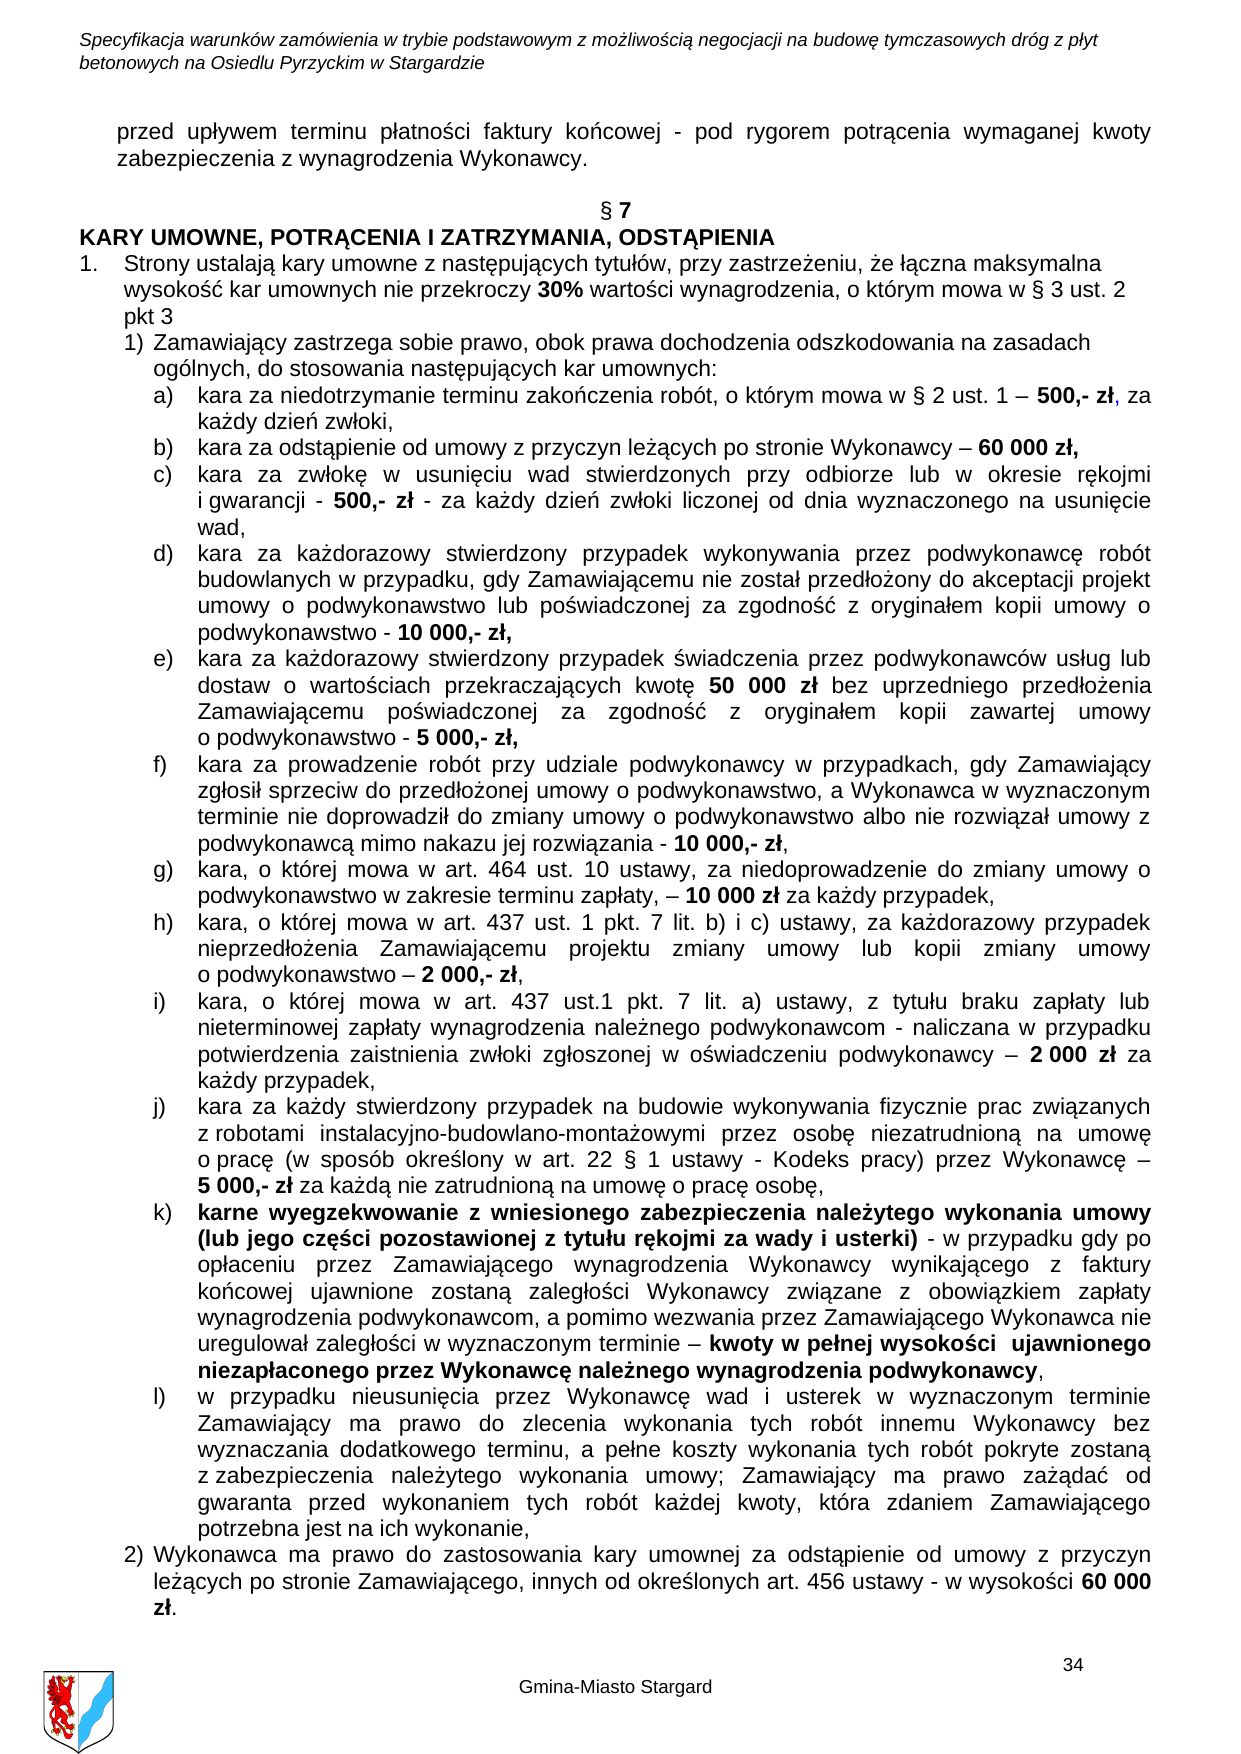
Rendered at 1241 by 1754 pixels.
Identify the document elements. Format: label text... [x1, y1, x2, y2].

list kara za odstąpienie od umowy z przyczyn leżących po stronie Wykonawcy – 60 000 zł, [153, 434, 1152, 461]
list Strony ustalają kary umowne z następujących tytułów, przy zastrzeżeniu, że łączna maksymalna wysokość kar umownych nie przekroczy 30% wartości wynagrodzenia, o którym mowa w § 3 ust. 2 pkt 3 [79, 250, 1152, 329]
text § 7 [79, 197, 1152, 223]
list kara za niedotrzymanie terminu zakończenia robót, o którym mowa w § 2 ust. 1 – 500,- zł, za każdy dzień zwłoki, [153, 382, 1152, 434]
list Zamawiający zastrzega sobie prawo, obok prawa dochodzenia odszkodowania na zasadach ogólnych, do stosowania następujących kar umownych: [123, 329, 1152, 382]
list kara, o której mowa w art. 464 ust. 10 ustawy, za niedoprowadzenie do zmiany umowy o podwykonawstwo w zakresie terminu zapłaty, – 10 000 zł za każdy przypadek, [153, 856, 1152, 909]
list kara za prowadzenie robót przy udziale podwykonawcy w przypadkach, gdy Zamawiający zgłosił sprzeciw do przedłożonej umowy o podwykonawstwo, a Wykonawca w wyznaczonym terminie nie doprowadził do zmiany umowy o podwykonawstwo albo nie rozwiązał umowy z podwykonawcą mimo nakazu jej rozwiązania - 10 000,- zł, [153, 751, 1152, 856]
list kara za każdorazowy stwierdzony przypadek świadczenia przez podwykonawców usług lub dostaw o wartościach przekraczających kwotę 50 000 zł bez uprzedniego przedłożenia Zamawiającemu poświadczonej za zgodność z oryginałem kopii zawartej umowy o podwykonawstwo - 5 000,- zł, [153, 645, 1152, 751]
picture [43, 1671, 114, 1754]
list kara, o której mowa w art. 437 ust. 1 pkt. 7 lit. b) i c) ustawy, za każdorazowy przypadek nieprzedłożenia Zamawiającemu projektu zmiany umowy lub kopii zmiany umowy o podwykonawstwo – 2 000,- zł, [153, 909, 1152, 988]
list w przypadku nieusunięcia przez Wykonawcę wad i usterek w wyznaczonym terminie Zamawiający ma prawo do zlecenia wykonania tych robót innemu Wykonawcy bez wyznaczania dodatkowego terminu, a pełne koszty wykonania tych robót pokryte zostaną z zabezpieczenia należytego wykonania umowy; Zamawiający ma prawo zażądać od gwaranta przed wykonaniem tych robót każdej kwoty, która zdaniem Zamawiającego potrzebna jest na ich wykonanie, [153, 1383, 1152, 1541]
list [79, 118, 1152, 171]
list kara, o której mowa w art. 437 ust.1 pkt. 7 lit. a) ustawy, z tytułu braku zapłaty lub nieterminowej zapłaty wynagrodzenia należnego podwykonawcom - naliczana w przypadku potwierdzenia zaistnienia zwłoki zgłoszonej w oświadczeniu podwykonawcy – 2 000 zł za każdy przypadek, [153, 988, 1152, 1093]
list Wykonawca ma prawo do zastosowania kary umownej za odstąpienie od umowy z przyczyn leżących po stronie Zamawiającego, innych od określonych art. 456 ustawy - w wysokości 60 000 zł. [123, 1541, 1152, 1620]
list kara za zwłokę w usunięciu wad stwierdzonych przy odbiorze lub w okresie rękojmi i gwarancji - 500,- zł - za każdy dzień zwłoki liczonej od dnia wyznaczonego na usunięcie wad, [153, 461, 1152, 540]
list kara za każdorazowy stwierdzony przypadek wykonywania przez podwykonawcę robót budowlanych w przypadku, gdy Zamawiającemu nie został przedłożony do akceptacji projekt umowy o podwykonawstwo lub poświadczonej za zgodność z oryginałem kopii umowy o podwykonawstwo - 10 000,- zł, [153, 540, 1152, 645]
list karne wyegzekwowanie z wniesionego zabezpieczenia należytego wykonania umowy (lub jego części pozostawionej z tytułu rękojmi za wady i usterki) - w przypadku gdy po opłaceniu przez Zamawiającego wynagrodzenia Wykonawcy wynikającego z faktury końcowej ujawnione zostaną zaległości Wykonawcy związane z obowiązkiem zapłaty wynagrodzenia podwykonawcom, a pomimo wezwania przez Zamawiającego Wykonawca nie uregulował zaległości w wyznaczonym terminie – kwoty w pełnej wysokości ujawnionego niezapłaconego przez Wykonawcę należnego wynagrodzenia podwykonawcy, [153, 1199, 1152, 1383]
list kara za każdy stwierdzony przypadek na budowie wykonywania fizycznie prac związanych z robotami instalacyjno-budowlano-montażowymi przez osobę niezatrudnioną na umowę o pracę (w sposób określony w art. 22 § 1 ustawy - Kodeks pracy) przez Wykonawcę – 5 000,- zł za każdą nie zatrudnioną na umowę o pracę osobę, [153, 1093, 1152, 1199]
text KARY UMOWNE, POTRĄCENIA I ZATRZYMANIA, ODSTĄPIENIA [79, 223, 1152, 250]
